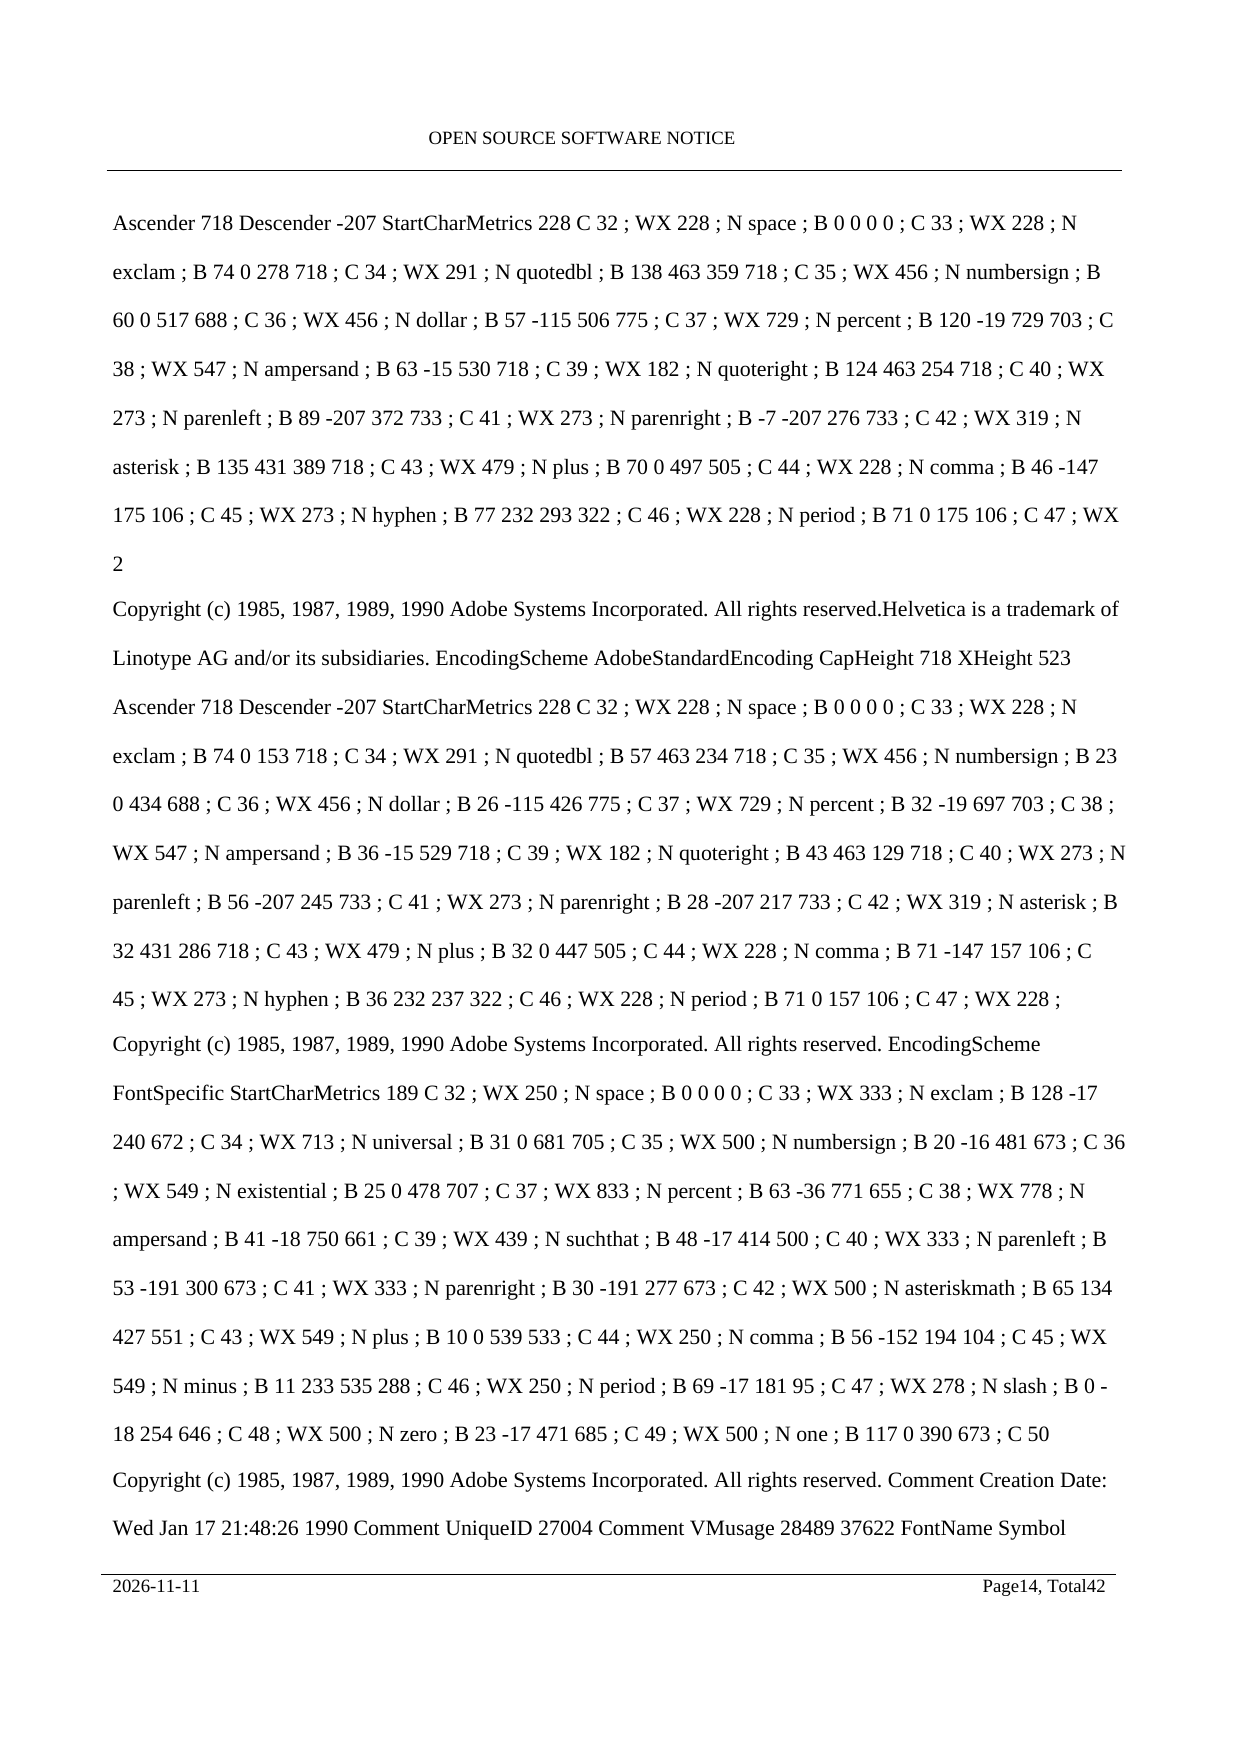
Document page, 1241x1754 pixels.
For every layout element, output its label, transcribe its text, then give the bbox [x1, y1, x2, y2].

text Copyright (c) 1985, 1987, 1989, 1990 Adobe Systems Incorporated. All rights reserved. EncodingScheme FontSpecific StartCharMetrics 189 C 32 ; WX 250 ; N space ; B 0 0 0 0 ; C 33 ; WX 333 ; N exclam ; B 128 -17 240 672 ; C 34 ; WX 713 ; N universal ; B 31 0 681 705 ; C 35 ; WX 500 ; N numbersign ; B 20 -16 481 673 ; C 36 ; WX 549 ; N existential ; B 25 0 478 707 ; C 37 ; WX 833 ; N percent ; B 63 -36 771 655 ; C 38 ; WX 778 ; N ampersand ; B 41 -18 750 661 ; C 39 ; WX 439 ; N suchthat ; B 48 -17 414 500 ; C 40 ; WX 333 ; N parenleft ; B 53 -191 300 673 ; C 41 ; WX 333 ; N parenright ; B 30 -191 277 673 ; C 42 ; WX 500 ; N asteriskmath ; B 65 134 427 551 ; C 43 ; WX 549 ; N plus ; B 10 0 539 533 ; C 44 ; WX 250 ; N comma ; B 56 -152 194 104 ; C 45 ; WX 549 ; N minus ; B 11 233 535 288 ; C 46 ; WX 250 ; N period ; B 69 -17 181 95 ; C 47 ; WX 278 ; N slash ; B 0 -18 254 646 ; C 48 ; WX 500 ; N zero ; B 23 -17 471 685 ; C 49 ; WX 500 ; N one ; B 117 0 390 673 ; C 50 [112, 1028, 1128, 1450]
text Copyright (c) 1985, 1987, 1989, 1990 Adobe Systems Incorporated. All rights reserved.Helvetica is a trademark of Linotype AG and/or its subsidiaries. EncodingScheme AdobeStandardEncoding CapHeight 718 XHeight 523 Ascender 718 Descender -207 StartCharMetrics 228 C 32 ; WX 228 ; N space ; B 0 0 0 0 ; C 33 ; WX 228 ; N exclam ; B 74 0 153 718 ; C 34 ; WX 291 ; N quotedbl ; B 57 463 234 718 ; C 35 ; WX 456 ; N numbersign ; B 23 0 434 688 ; C 36 ; WX 456 ; N dollar ; B 26 -115 426 775 ; C 37 ; WX 729 ; N percent ; B 32 -19 697 703 ; C 38 ; WX 547 ; N ampersand ; B 36 -15 529 718 ; C 39 ; WX 182 ; N quoteright ; B 43 463 129 718 ; C 40 ; WX 273 ; N parenleft ; B 56 -207 245 733 ; C 41 ; WX 273 ; N parenright ; B 28 -207 217 733 ; C 42 ; WX 319 ; N asterisk ; B 32 431 286 718 ; C 43 ; WX 479 ; N plus ; B 32 0 447 505 ; C 44 ; WX 228 ; N comma ; B 71 -147 157 106 ; C 45 ; WX 273 ; N hyphen ; B 36 232 237 322 ; C 46 ; WX 228 ; N period ; B 71 0 157 106 ; C 47 ; WX 228 ; [112, 593, 1128, 1015]
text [112, 1463, 1128, 1544]
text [112, 206, 1128, 580]
